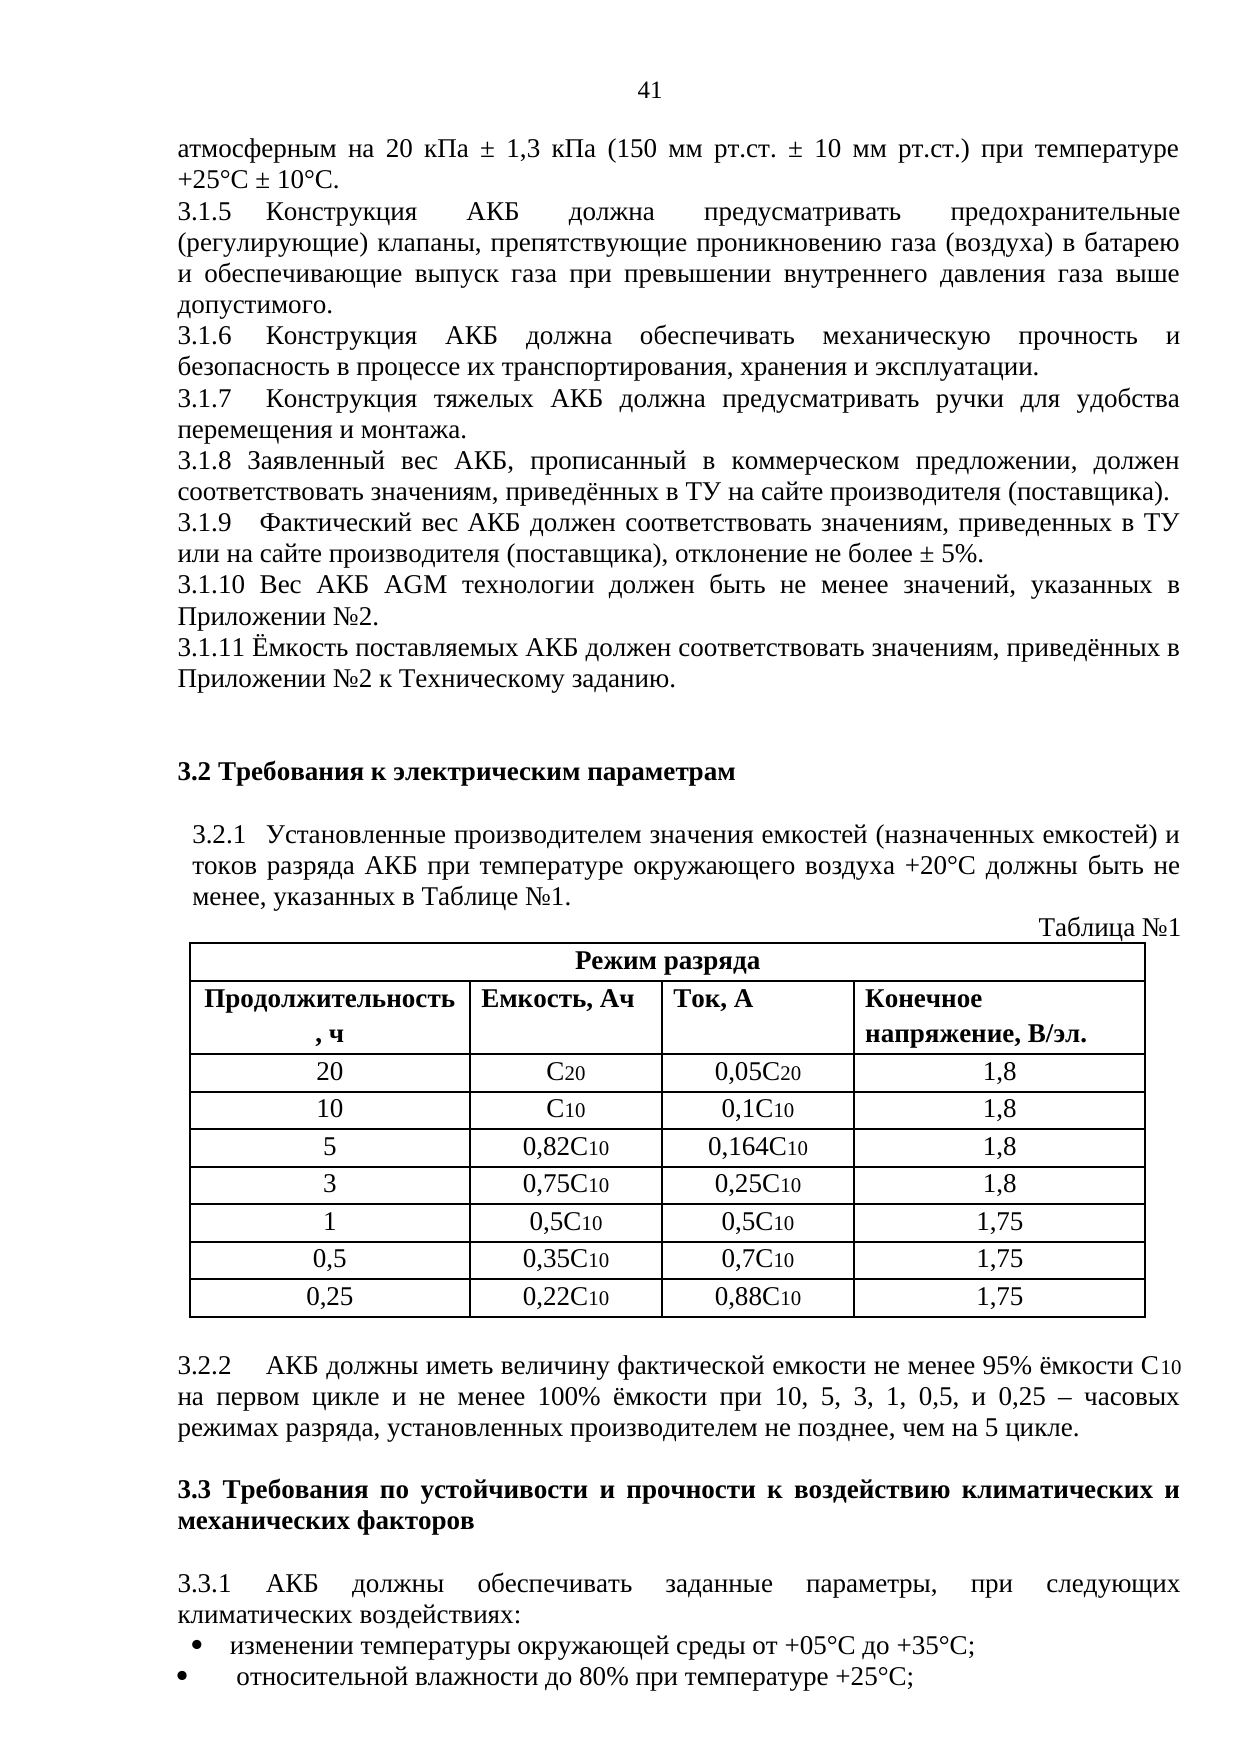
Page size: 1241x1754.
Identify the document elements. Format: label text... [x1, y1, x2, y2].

table_cell 0,88С10 [663, 1280, 853, 1316]
table_cell 1,8 [855, 1168, 1144, 1203]
table_cell 0,7С10 [663, 1243, 853, 1278]
table_cell 0,25С10 [663, 1168, 853, 1203]
table_cell 1,75 [855, 1205, 1144, 1241]
table_cell 0,82С10 [471, 1130, 661, 1166]
table_cell 1,75 [855, 1280, 1144, 1316]
table_cell 0,25 [191, 1280, 469, 1316]
table_cell 0,5С10 [663, 1205, 853, 1241]
table_cell Продолжительность, ч [191, 982, 469, 1053]
table_cell 0,164С10 [663, 1130, 853, 1166]
table_cell 0,22С10 [471, 1280, 661, 1316]
text 3.1.10 Вес АКБ AGM технологии должен быть не менее значений, указанных в Приложении №2. [177, 568, 1181, 631]
table_cell Конечное напряжение, В/эл. [855, 982, 1144, 1053]
text 3.1.9 Фактический вес АКБ должен соответствовать значениям, приведенных в ТУ или на сайте производителя (поставщика), отклонение не более ± 5%. [177, 506, 1181, 568]
table_cell 1 [191, 1205, 469, 1241]
text 3.3 Требования по устойчивости и прочности к воздействию климатических и механических факторов [177, 1473, 1181, 1536]
table_cell 20 [191, 1055, 469, 1091]
table_cell 1,75 [855, 1243, 1144, 1278]
table_cell 0,75С10 [471, 1168, 661, 1203]
text Таблица №1 [192, 911, 1181, 942]
text 3.1.8 Заявленный вес АКБ, прописанный в коммерческом предложении, должен соответствовать значениям, приведённых в ТУ на сайте производителя (поставщика). [177, 444, 1181, 506]
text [177, 132, 1181, 195]
text 3.1.5 Конструкция АКБ должна предусматривать предохранительные (регулирующие) клапаны, препятствующие проникновению газа (воздуха) в батарею и обеспечивающие выпуск газа при превышении внутреннего давления газа выше допустимого. [177, 195, 1181, 319]
table_cell 0,5 [191, 1243, 469, 1278]
text 3.2.2 АКБ должны иметь величину фактической емкости не менее 95% ёмкости С10 на первом цикле и не менее 100% ёмкости при 10, 5, 3, 1, 0,5, и 0,25 – часовых режимах разряда, установленных производителем не позднее, чем на 5 цикле. [177, 1349, 1181, 1442]
table_cell 0,05С20 [663, 1055, 853, 1091]
table_cell 1,8 [855, 1055, 1144, 1091]
text 3.1.6 Конструкция АКБ должна обеспечивать механическую прочность и безопасность в процессе их транспортирования, хранения и эксплуатации. [177, 319, 1181, 382]
table_cell Ток, А [663, 982, 853, 1053]
table_cell С10 [471, 1093, 661, 1128]
table_cell 0,5С10 [471, 1205, 661, 1241]
table_cell 1,8 [855, 1093, 1144, 1128]
table_cell 0,35С10 [471, 1243, 661, 1278]
list изменении температуры окружающей среды от +05°С до +35°С; [192, 1629, 1181, 1660]
table_header Режим разряда [191, 944, 1144, 980]
text 3.2.1 Установленные производителем значения емкостей (назначенных емкостей) и токов разряда АКБ при температуре окружающего воздуха +20°С должны быть не менее, указанных в Таблице №1. [192, 818, 1181, 911]
table_cell С20 [471, 1055, 661, 1091]
table_cell 0,1С10 [663, 1093, 853, 1128]
table_cell 5 [191, 1130, 469, 1166]
list относительной влажности до 80% при температуре +25°С; [177, 1660, 1181, 1692]
table_cell 3 [191, 1168, 469, 1203]
table_cell Емкость, Ач [471, 982, 661, 1053]
table_cell 10 [191, 1093, 469, 1128]
text 3.2 Требования к электрическим параметрам [177, 755, 1181, 787]
text 3.3.1 АКБ должны обеспечивать заданные параметры, при следующих климатических воздействиях: [177, 1567, 1181, 1629]
text 3.1.7 Конструкция тяжелых АКБ должна предусматривать ручки для удобства перемещения и монтажа. [177, 382, 1181, 444]
text 3.1.11 Ёмкость поставляемых АКБ должен соответствовать значениям, приведённых в Приложении №2 к Техническому заданию. [177, 631, 1181, 693]
table_cell 1,8 [855, 1130, 1144, 1166]
